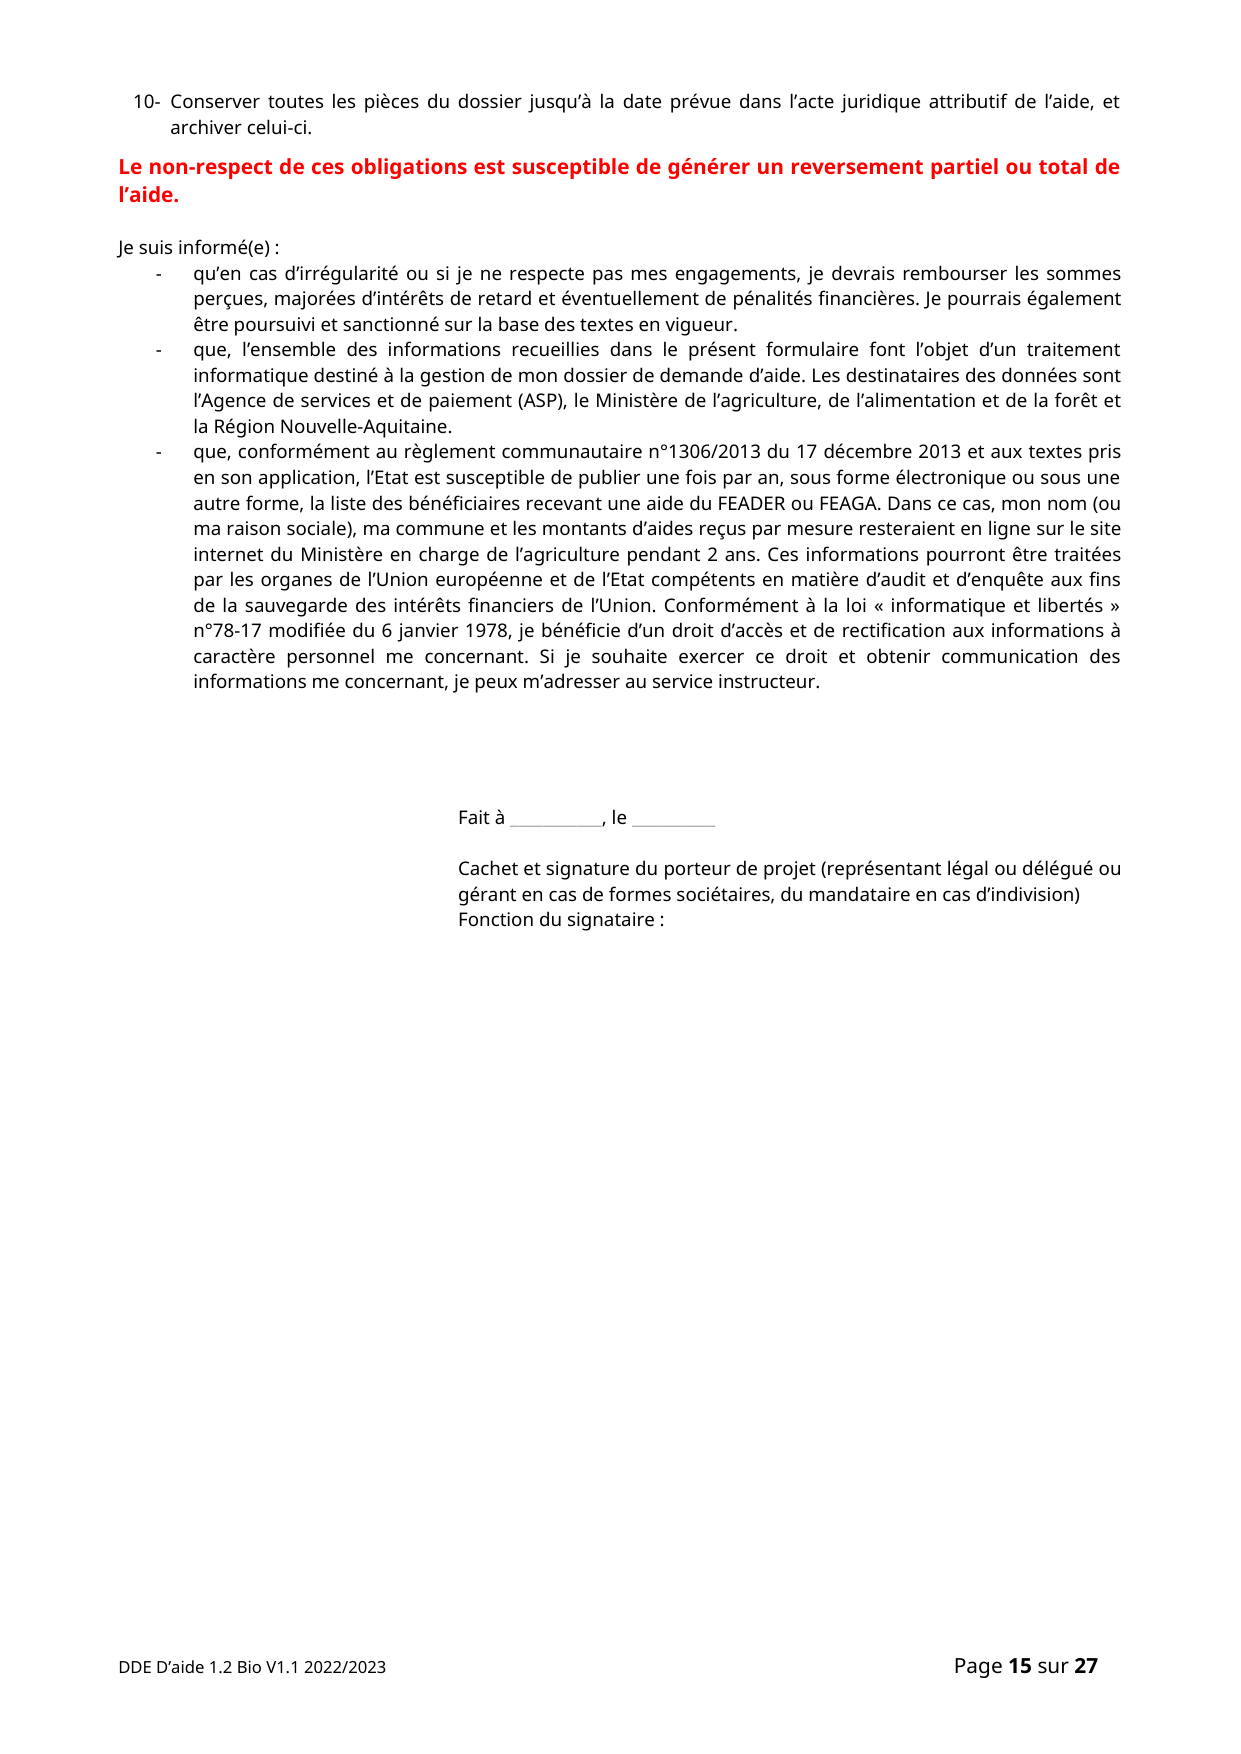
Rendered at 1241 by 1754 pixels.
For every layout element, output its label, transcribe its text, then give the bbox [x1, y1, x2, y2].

list Conserver toutes les pièces du dossier jusqu’à la date prévue dans l’acte juridique attributif de l’aide, et archiver celui-ci. [133, 89, 1122, 140]
text Cachet et signature du porteur de projet (représentant légal ou délégué ou gérant en cas de formes sociétaires, du mandataire en cas d’indivision) [458, 856, 1122, 907]
list que, conformément au règlement communautaire n°1306/2013 du 17 décembre 2013 et aux textes pris en son application, l’Etat est susceptible de publier une fois par an, sous forme électronique ou sous une autre forme, la liste des bénéficiaires recevant une aide du FEADER ou FEAGA. Dans ce cas, mon nom (ou ma raison sociale), ma commune et les montants d’aides reçus par mesure resteraient en ligne sur le site internet du Ministère en charge de l’agriculture pendant 2 ans. Ces informations pourront être traitées par les organes de l’Union européenne et de l’Etat compétents en matière d’audit et d’enquête aux fins de la sauvegarde des intérêts financiers de l’Union. Conformément à la loi « informatique et libertés » n°78-17 modifiée du 6 janvier 1978, je bénéficie d’un droit d’accès et de rectification aux informations à caractère personnel me concernant. Si je souhaite exercer ce droit et obtenir communication des informations me concernant, je peux m’adresser au service instructeur. [156, 439, 1122, 694]
text Je suis informé(e) : [118, 234, 1122, 260]
text Fonction du signataire : [458, 907, 1122, 932]
text Le non-respect de ces obligations est susceptible de générer un reversement partiel ou total de l’aide. [118, 152, 1122, 209]
text Fait à ___________, le __________ [458, 804, 1122, 830]
list que, l’ensemble des informations recueillies dans le présent formulaire font l’objet d’un traitement informatique destiné à la gestion de mon dossier de demande d’aide. Les destinataires des données sont l’Agence de services et de paiement (ASP), le Ministère de l’agriculture, de l’alimentation et de la forêt et Nouvelle-Aquitaine. [156, 337, 1122, 439]
list qu’en cas d’irrégularité ou si je ne respecte pas mes engagements, je devrais rembourser les sommes perçues, majorées d’intérêts de retard et éventuellement de pénalités financières. Je pourrais également être poursuivi et sanctionné sur la base des textes en vigueur. [156, 260, 1122, 337]
